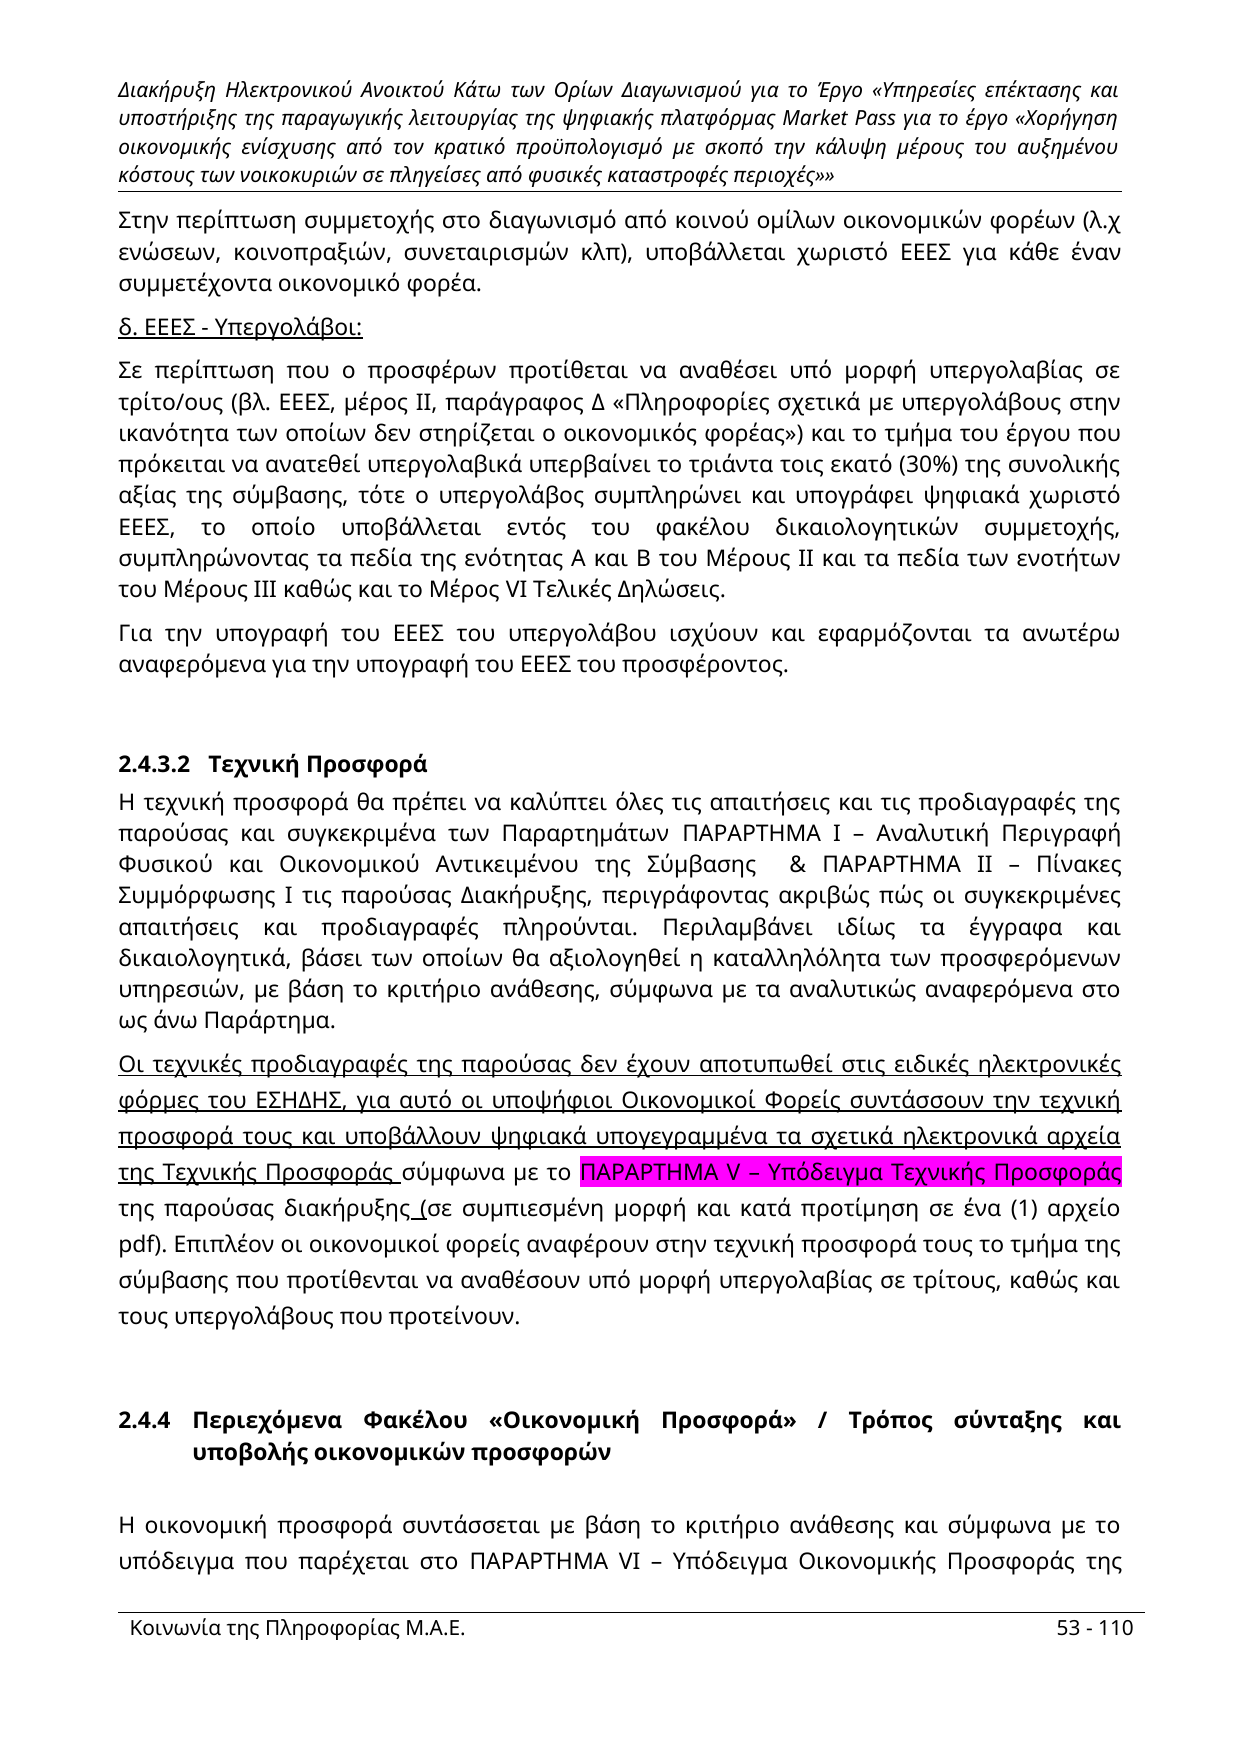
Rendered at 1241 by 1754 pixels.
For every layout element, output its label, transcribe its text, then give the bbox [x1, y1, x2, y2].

text Για την υπογραφή του ΕΕΕΣ του υπεργολάβου ισχύουν και εφαρμόζονται τα ανωτέρω αναφερόμενα για την υπογραφή του ΕΕΕΣ του προσφέροντος. [118, 617, 1122, 679]
subtitle Τεχνική Προσφορά [118, 748, 1122, 779]
text H τεχνική προσφορά θα πρέπει να καλύπτει όλες τις απαιτήσεις και τις προδιαγραφές της παρούσας και συγκεκριμένα των Παραρτημάτων ΠΑΡΑΡΤΗΜΑ Ι – Αναλυτική Περιγραφή Φυσικού και Οικονομικού Αντικειμένου της Σύμβασης & ΠΑΡΑΡΤΗΜΑ ΙΙ – Πίνακες Συμμόρφωσης Ι τις παρούσας Διακήρυξης, περιγράφοντας ακριβώς πώς οι συγκεκριμένες απαιτήσεις και προδιαγραφές πληρούνται. Περιλαμβάνει ιδίως τα έγγραφα και δικαιολογητικά, βάσει των οποίων θα αξιολογηθεί η καταλληλόλητα των προσφερόμενων υπηρεσιών, με βάση το κριτήριο ανάθεσης, σύμφωνα με τα αναλυτικώς αναφερόμενα στο ως άνω Παράρτημα. [118, 786, 1122, 1036]
subtitle Περιεχόμενα Φακέλου «Οικονομική Προσφορά» / Τρόπος σύνταξης και υποβολής οικονομικών προσφορών [118, 1404, 1122, 1467]
text Σε περίπτωση που ο προσφέρων προτίθεται να αναθέσει υπό μορφή υπεργολαβίας σε τρίτο/ους (βλ. ΕΕΕΣ, μέρος ΙΙ, παράγραφος Δ «Πληροφορίες σχετικά με υπεργολάβους στην ικανότητα των οποίων δεν στηρίζεται ο οικονομικός φορέας») και το τμήμα του έργου που πρόκειται να ανατεθεί υπεργολαβικά υπερβαίνει το τριάντα τοις εκατό (30%) της συνολικής αξίας της σύμβασης, τότε ο υπεργολάβος συμπληρώνει και υπογράφει ψηφιακά χωριστό ΕΕΕΣ, το οποίο υποβάλλεται εντός του φακέλου δικαιολογητικών συμμετοχής, συμπληρώνοντας τα πεδία της ενότητας Α και Β του Μέρους ΙΙ και τα πεδία των ενοτήτων του Μέρους ΙΙΙ καθώς και το Μέρος VI Τελικές Δηλώσεις. [118, 354, 1122, 604]
text Οι τεχνικές προδιαγραφές της παρούσας δεν έχουν αποτυπωθεί στις ειδικές ηλεκτρονικές φόρμες του ΕΣΗΔΗΣ, για αυτό οι υποψήφιοι Οικονομικοί Φορείς συντάσσουν την τεχνική προσφορά τους και υποβάλλουν ψηφιακά υπογεγραμμένα τα σχετικά ηλεκτρονικά αρχεία της Τεχνικής Προσφοράς σύμφωνα με το ΠΑΡΑΡΤΗΜΑ V – Υπόδειγμα Τεχνικής Προσφοράς της παρούσας διακήρυξης (σε συμπιεσμένη μορφή και κατά προτίμηση σε ένα (1) αρχείο pdf). Επιπλέον οι οικονομικοί φορείς αναφέρουν στην τεχνική προσφορά τους το τμήμα της σύμβασης που προτίθενται να αναθέσουν υπό μορφή υπεργολαβίας σε τρίτους, καθώς και τους υπεργολάβους που προτείνουν. [118, 1112, 1122, 1331]
text δ. ΕΕΕΣ - Υπεργολάβοι: [118, 311, 1122, 342]
text Στην περίπτωση συμμετοχής στο διαγωνισμό από κοινού ομίλων οικονομικών φορέων (λ.χ ενώσεων, κοινοπραξιών, συνεταιρισμών κλπ), υποβάλλεται χωριστό ΕΕΕΣ για κάθε έναν συμμετέχοντα οικονομικό φορέα. [118, 204, 1122, 298]
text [118, 1509, 1122, 1576]
